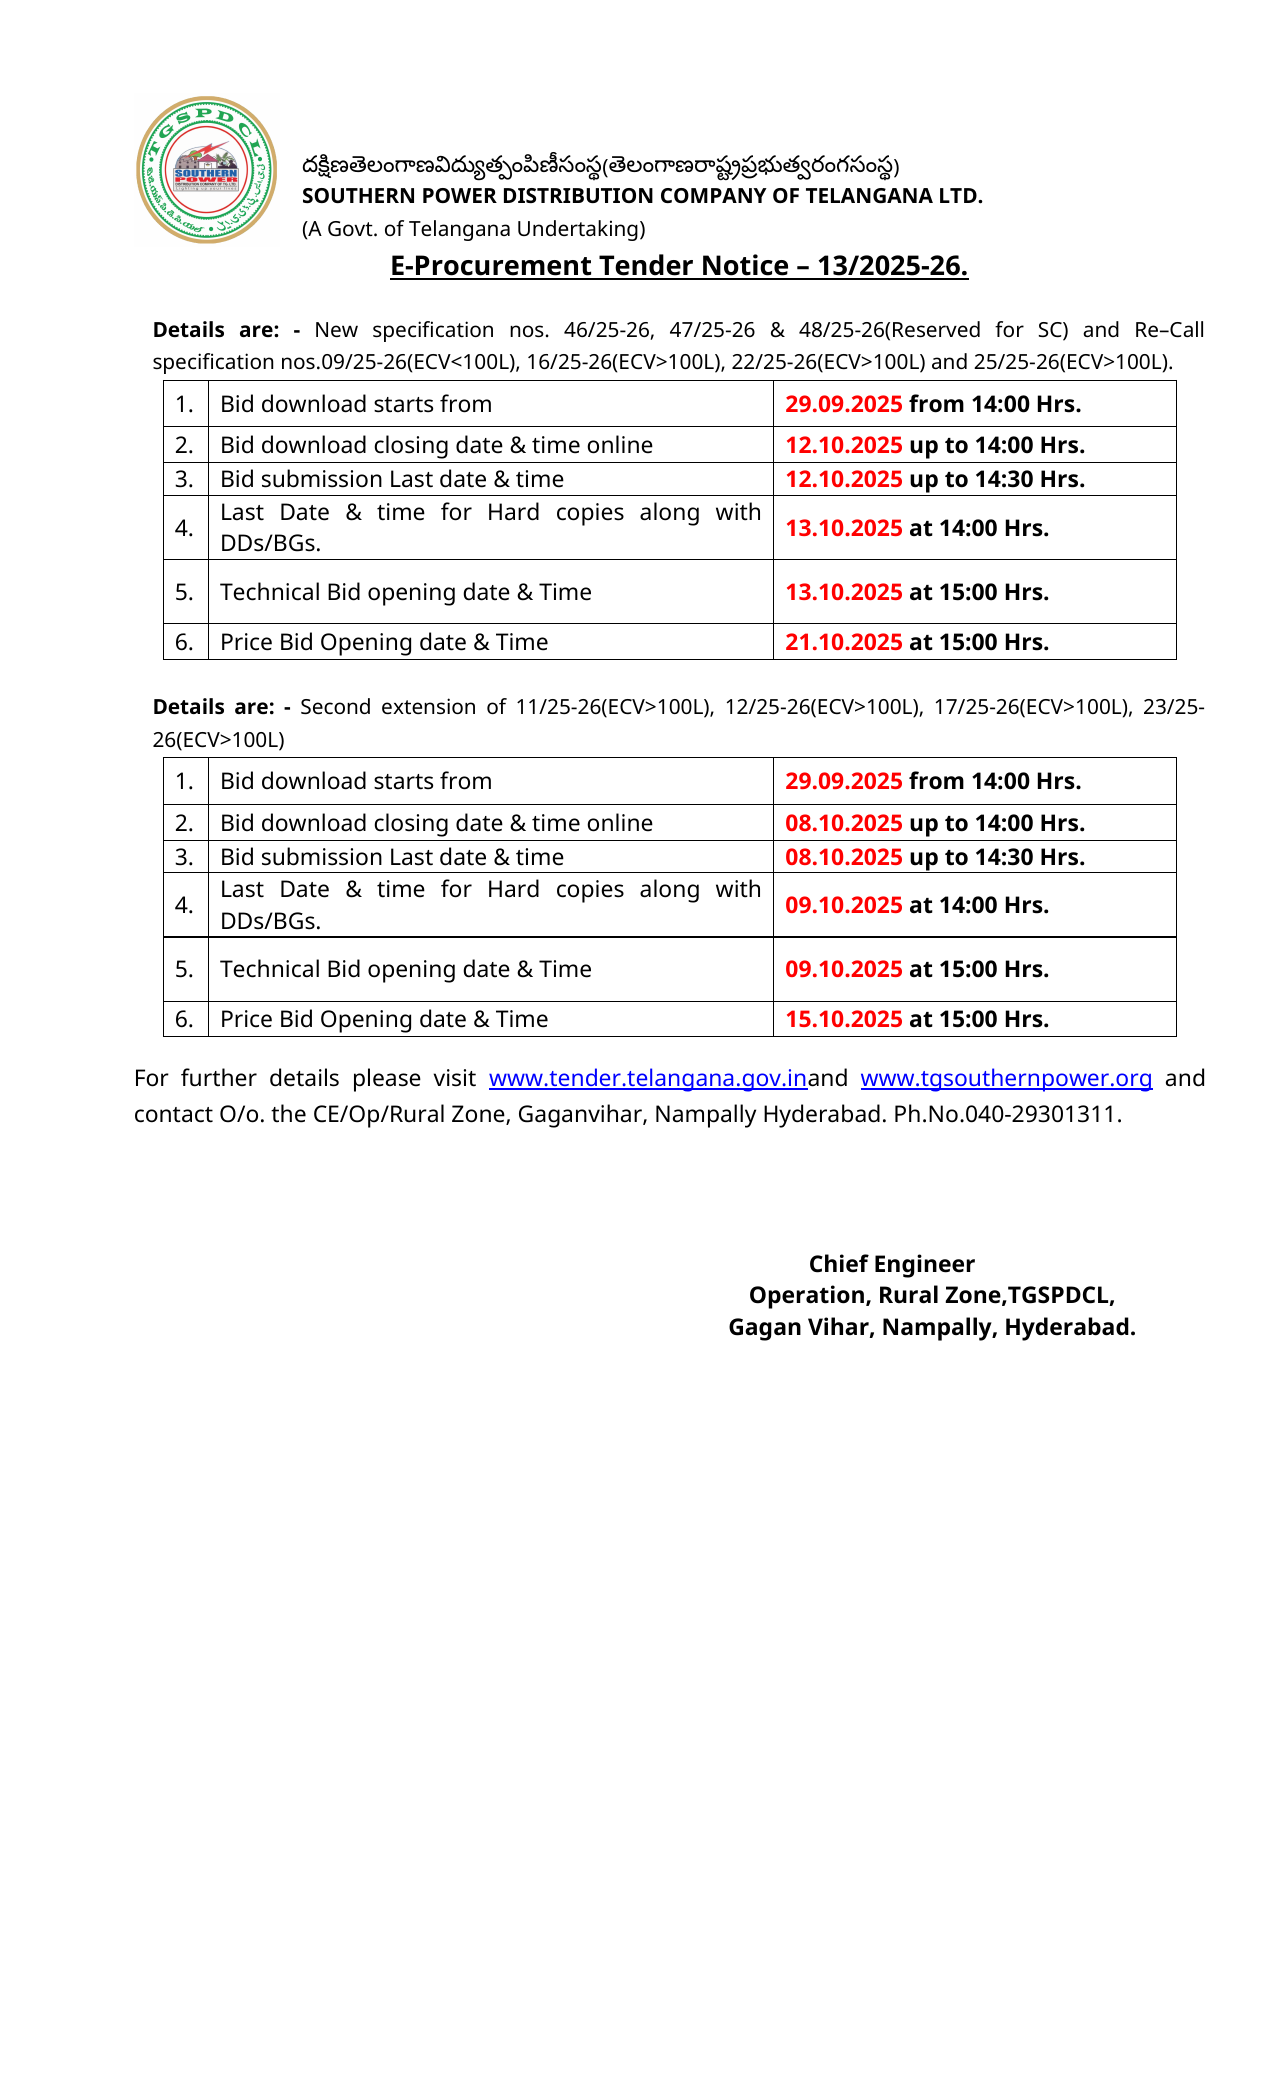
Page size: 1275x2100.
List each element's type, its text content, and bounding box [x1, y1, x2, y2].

table_cell 3. [164, 463, 208, 494]
text Details are: - New specification nos. 46/25-26, 47/25-26 & 48/25-26(Reserved for SC) and Re–Call specification nos.09/25-26(ECV<100L), 16/25-26(ECV>100L), 22/25-26(ECV>100L) and 25/25-26(ECV>100L). [152, 315, 1206, 376]
text Gagan Vihar, Nampally, Hyderabad. [658, 1311, 1206, 1342]
table_cell 2. [164, 805, 208, 840]
table_cell 12.10.2025 up to 14:00 Hrs. [774, 427, 1176, 462]
table_cell 6. [164, 1002, 208, 1036]
table_cell 08.10.2025 up to 14:30 Hrs. [774, 841, 1176, 872]
table_cell Technical Bid opening date & Time [209, 560, 773, 623]
table_cell 08.10.2025 up to 14:00 Hrs. [774, 805, 1176, 840]
table_header 1. [164, 381, 208, 426]
table_cell Last Date & time for Hard copies along with DDs/BGs. [209, 873, 773, 936]
text E-Procurement Tender Notice – 13/2025-26. [152, 223, 1206, 283]
text Details are: - Second extension of 11/25-26(ECV>100L), 12/25-26(ECV>100L), 17/25-26(ECV>100L), 23/25-26(ECV>100L) [152, 692, 1206, 753]
table_header Bid download starts from [209, 758, 773, 804]
table_header 29.09.2025 from 14:00 Hrs. [774, 381, 1176, 426]
table_cell Price Bid Opening date & Time [209, 624, 773, 658]
picture [133, 93, 280, 247]
table_cell 5. [164, 560, 208, 623]
table_cell 2. [164, 427, 208, 462]
table_cell Bid submission Last date & time [209, 841, 773, 872]
table_cell 5. [164, 938, 208, 1001]
table_cell 09.10.2025 at 15:00 Hrs. [774, 938, 1176, 1001]
table_cell 4. [164, 873, 208, 936]
table_cell 3. [164, 841, 208, 872]
table_cell Bid download closing date & time online [209, 427, 773, 462]
table_cell 6. [164, 624, 208, 658]
table_header Bid download starts from [209, 381, 773, 426]
text Chief Engineer [733, 1248, 1206, 1279]
table_cell 13.10.2025 at 15:00 Hrs. [774, 560, 1176, 623]
table_cell 4. [164, 496, 208, 559]
table_cell Bid download closing date & time online [209, 805, 773, 840]
table_cell Last Date & time for Hard copies along with DDs/BGs. [209, 496, 773, 559]
table_cell 12.10.2025 up to 14:30 Hrs. [774, 463, 1176, 494]
table_cell 15.10.2025 at 15:00 Hrs. [774, 1002, 1176, 1036]
table_header 1. [164, 758, 208, 804]
table_cell Technical Bid opening date & Time [209, 938, 773, 1001]
table_cell 09.10.2025 at 14:00 Hrs. [774, 873, 1176, 936]
text Operation, Rural Zone,TGSPDCL, [658, 1279, 1206, 1311]
table_cell Bid submission Last date & time [209, 463, 773, 494]
table_cell 13.10.2025 at 14:00 Hrs. [774, 496, 1176, 559]
table_header 29.09.2025 from 14:00 Hrs. [774, 758, 1176, 804]
table_cell Price Bid Opening date & Time [209, 1002, 773, 1036]
table_cell 21.10.2025 at 15:00 Hrs. [774, 624, 1176, 658]
text For further details please visit www.tender.telangana.gov.inand www.tgsouthernpower.org and contact O/o. the CE/Op/Rural Zone, Gaganvihar, Nampally Hyderabad. Ph.No.040-29301311. [133, 1062, 1206, 1165]
